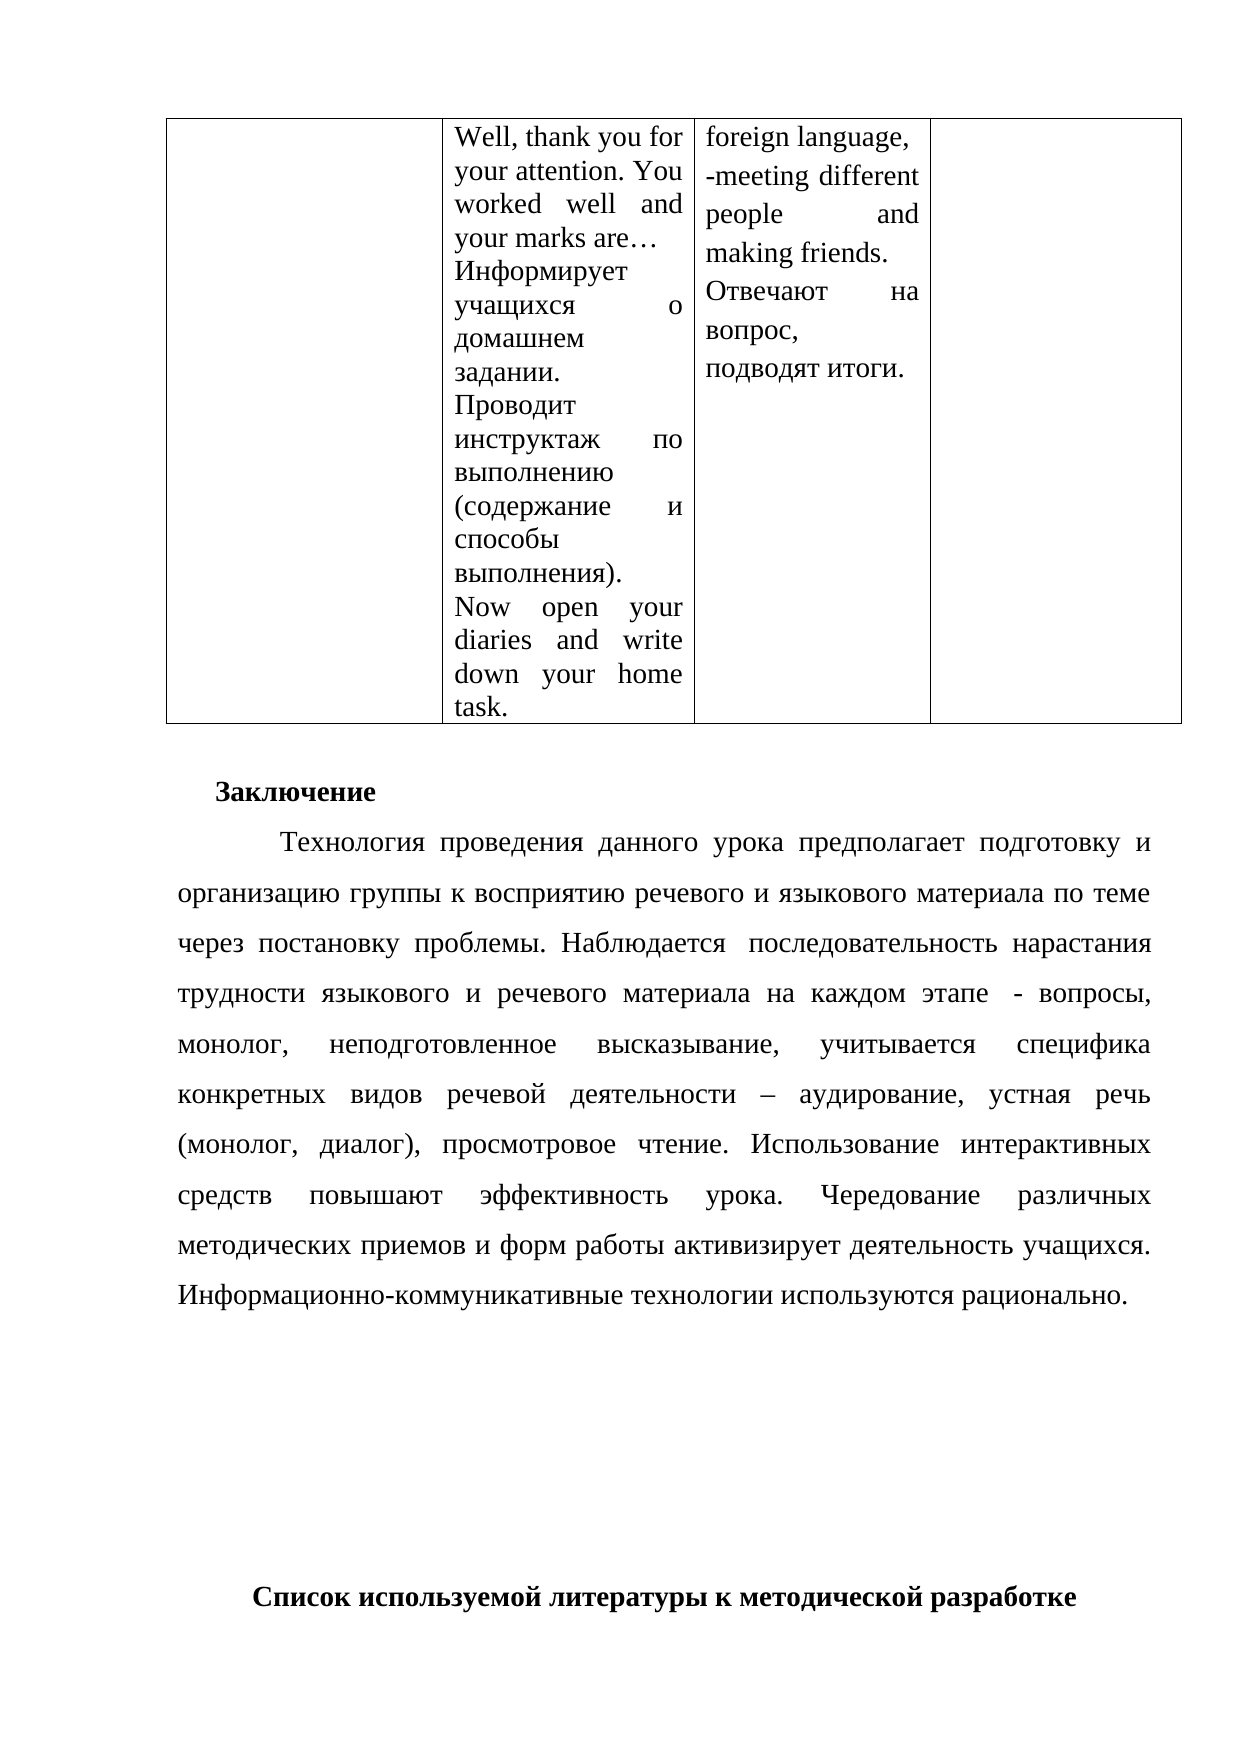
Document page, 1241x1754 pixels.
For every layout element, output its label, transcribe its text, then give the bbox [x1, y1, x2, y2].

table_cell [695, 119, 930, 723]
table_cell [167, 119, 442, 723]
text Заключение [177, 774, 1152, 808]
text Технология проведения данного урока предполагает подготовку и организацию группы к восприятию речевого и языкового материала по теме через постановку проблемы. Наблюдается последовательность нарастания трудности языкового и речевого материала на каждом этапе - вопросы, монолог, неподготовленное высказывание, учитывается специфика конкретных видов речевой деятельности – аудирование, устная речь (монолог, диалог), просмотровое чтение. Использование интерактивных средств повышают эффективность урока. Чередование различных методических приемов и форм работы активизирует деятельность учащихся. Информационно-коммуникативные технологии используются рационально. [177, 824, 1152, 1311]
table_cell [931, 119, 1181, 723]
text Список используемой литературы к методической разработке [177, 1579, 1152, 1613]
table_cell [443, 119, 694, 723]
